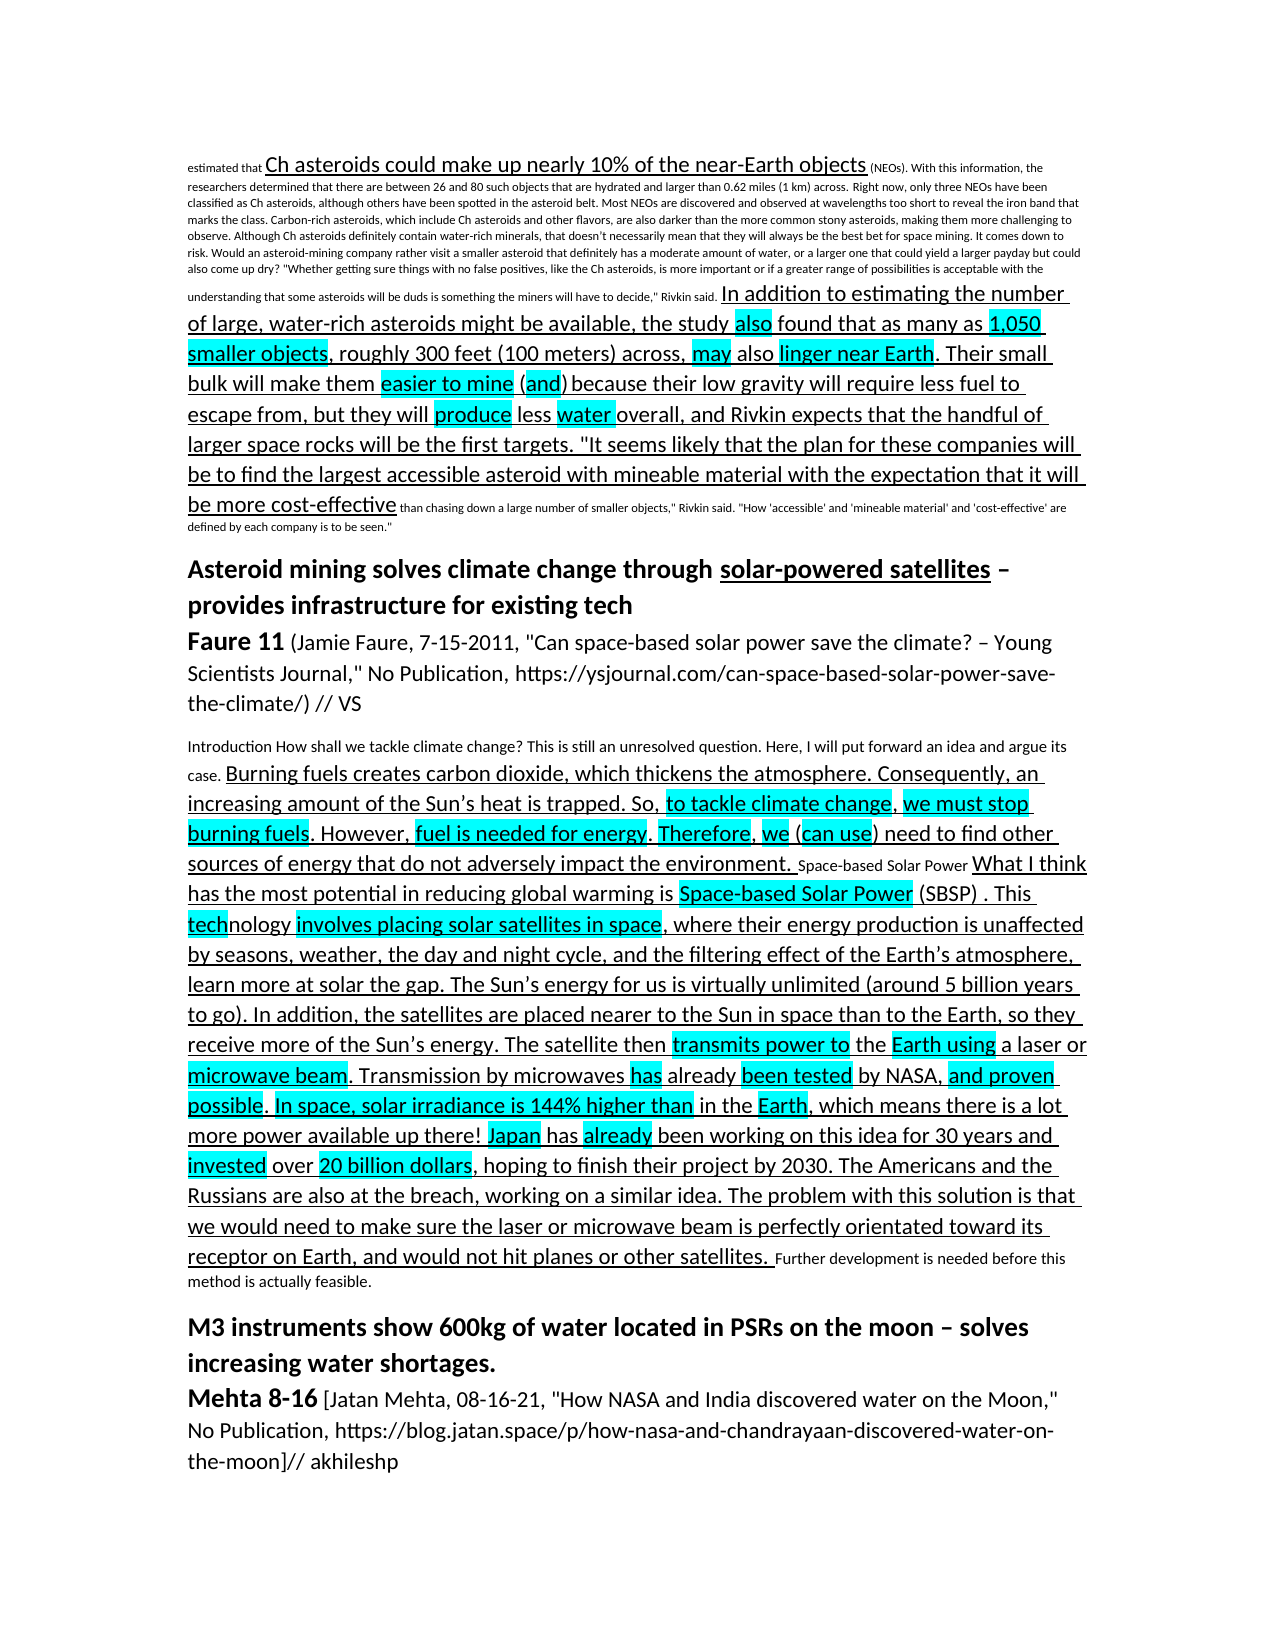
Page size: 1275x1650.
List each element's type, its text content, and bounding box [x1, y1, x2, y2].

subtitle Asteroid mining solves climate change through solar-powered satellites – provides infrastructure for existing tech [187, 553, 1087, 621]
text Faure 11 (Jamie Faure, 7-15-2011, "Can space-based solar power save the climate? – Young Scientists Journal," No Publication, https://ysjournal.com/can-space-based-solar-power-save-the-climate/) // VS [187, 624, 1087, 717]
text Mehta 8-16 [Jatan Mehta, 08-16-21, "How NASA and India discovered water on the Moon," No Publication, https://blog.jatan.space/p/how-nasa-and-chandrayaan-discovered-water-on-the-moon]// akhileshp [187, 1381, 1087, 1475]
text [187, 150, 1087, 535]
subtitle M3 instruments show 600kg of water located in PSRs on the moon – solves increasing water shortages. [187, 1310, 1087, 1379]
text Introduction How shall we tackle climate change? This is still an unresolved question. Here, I will put forward an idea and argue its case. Burning fuels creates carbon dioxide, which thickens the atmosphere. Consequently, an increasing amount of the Sun’s heat is trapped. So, to tackle climate change, we must stop burning fuels. However, fuel is needed for energy. Therefore, we (can use) need to find other sources of energy that do not adversely impact the environment. Space-based Solar Power What I think has the most potential in reducing global warming is Space-based Solar Power (SBSP) . This technology involves placing solar satellites in space, where their energy production is unaffected by seasons, weather, the day and night cycle, and the filtering effect of the Earth’s atmosphere, learn more at solar the gap. The Sun’s energy for us is virtually unlimited (around 5 billion years to go). In addition, the satellites are placed nearer to the Sun in space than to the Earth, so they receive more of the Sun’s energy. The satellite then transmits power to the Earth using a laser or microwave beam. Transmission by microwaves has already been tested by NASA, and proven possible. In space, solar irradiance is 144% higher than in the Earth, which means there is a lot more power available up there! Japan has already been working on this idea for 30 years and invested over 20 billion dollars, hoping to finish their project by 2030. The Americans and the Russians are also at the breach, working on a similar idea. The problem with this solution is that we would need to make sure the laser or microwave beam is perfectly orientated toward its receptor on Earth, and would not hit planes or other satellites. Further development is needed before this method is actually feasible. [187, 1056, 1087, 1292]
text Introduction How shall we tackle climate change? This is still an unresolved question. Here, I will put forward an idea and argue its case. Burning fuels creates carbon dioxide, which thickens the atmosphere. Consequently, an increasing amount of the Sun’s heat is trapped. So, to tackle climate change, we must stop burning fuels. However, fuel is needed for energy. Therefore, we (can use) need to find other sources of energy that do not adversely impact the environment. Space-based Solar Power What I think has the most potential in reducing global warming is Space-based Solar Power (SBSP) . This technology involves placing solar satellites in space, where their energy production is unaffected by seasons, weather, the day and night cycle, and the filtering effect of the Earth’s atmosphere, learn more at solar the gap. The Sun’s energy for us is virtually unlimited (around 5 billion years to go). In addition, the satellites are placed nearer to the Sun in space than to the Earth, so they receive more of the Sun’s energy. The satellite then transmits power to the Earth using a laser or microwave beam. Transmission by microwaves has already been tested by NASA, and proven possible. In space, solar irradiance is 144% higher than in the Earth, which means there is a lot more power available up there! Japan has already been working on this idea for 30 years and invested over 20 billion dollars, hoping to finish their project by 2030. The Americans and the Russians are also at the breach, working on a similar idea. The problem with this solution is that we would need to make sure the laser or microwave beam is perfectly orientated toward its receptor on Earth, and would not hit planes or other satellites. Further development is needed before this method is actually feasible. [187, 736, 1087, 1055]
